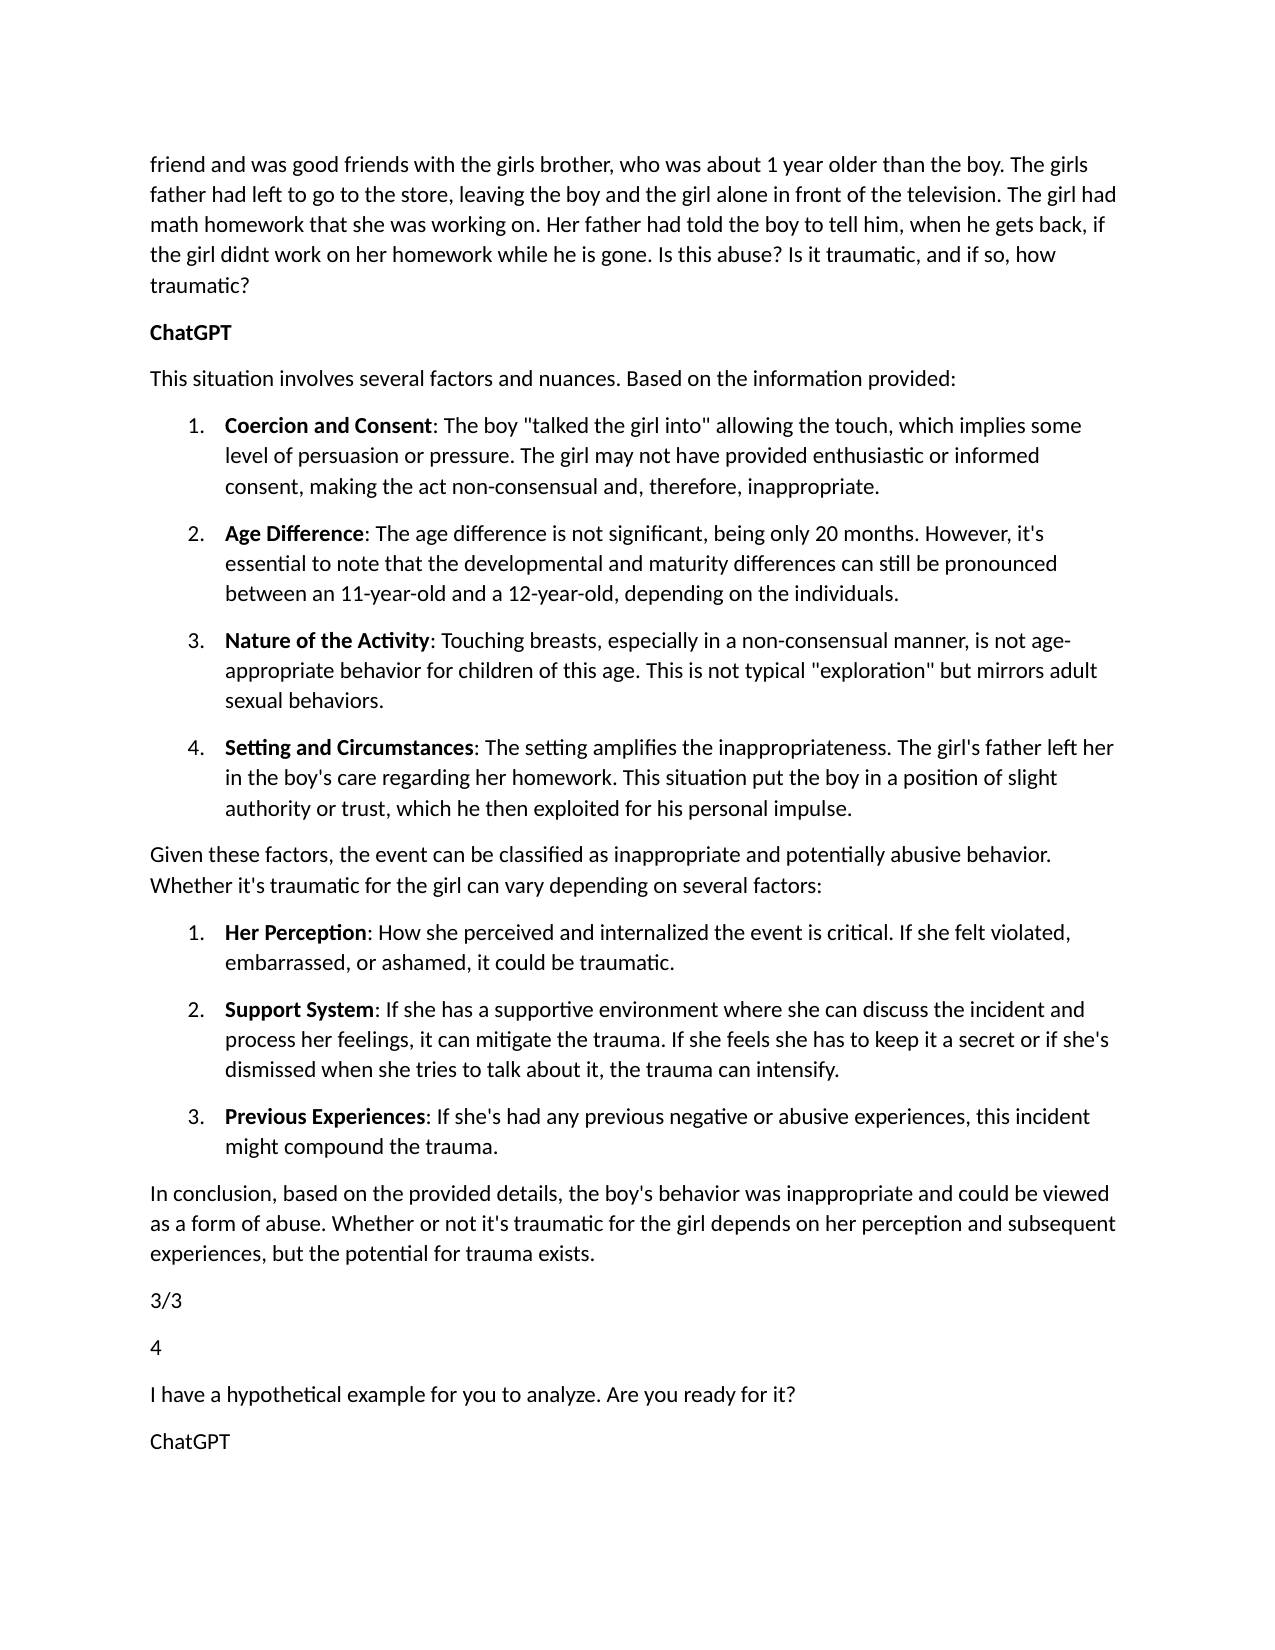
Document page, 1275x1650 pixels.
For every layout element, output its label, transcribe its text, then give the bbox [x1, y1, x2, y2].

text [150, 150, 1125, 299]
text ChatGPT [150, 318, 1125, 346]
text Given these factors, the event can be classified as inappropriate and potentially abusive behavior. Whether it's traumatic for the girl can vary depending on several factors: [150, 841, 1125, 899]
text 4 [150, 1333, 1125, 1361]
text This situation involves several factors and nuances. Based on the information provided: [150, 364, 1125, 393]
text 3/3 [150, 1286, 1125, 1314]
text I have a hypothetical example for you to analyze. Are you ready for it? [150, 1380, 1125, 1408]
list Previous Experiences: If she's had any previous negative or abusive experiences, this incident might compound the trauma. [187, 1102, 1125, 1160]
list Setting and Circumstances: The setting amplifies the inappropriateness. The girl's father left her in the boy's care regarding her homework. This situation put the boy in a position of slight authority or trust, which he then exploited for his personal impulse. [187, 733, 1125, 822]
list Her Perception: How she perceived and internalized the event is critical. If she felt violated, embarrassed, or ashamed, it could be traumatic. [187, 918, 1125, 976]
list Nature of the Activity: Touching breasts, especially in a non-consensual manner, is not age-appropriate behavior for children of this age. This is not typical "exploration" but mirrors adult sexual behaviors. [187, 626, 1125, 714]
text ChatGPT [150, 1427, 1125, 1455]
list Coercion and Consent: The boy "talked the girl into" allowing the touch, which implies some level of persuasion or pressure. The girl may not have provided enthusiastic or informed consent, making the act non-consensual and, therefore, inappropriate. [187, 411, 1125, 500]
list Support System: If she has a supportive environment where she can discuss the incident and process her feelings, it can mitigate the trauma. If she feels she has to keep it a secret or if she's dismissed when she tries to talk about it, the trauma can intensify. [187, 995, 1125, 1083]
text In conclusion, based on the provided details, the boy's behavior was inappropriate and could be viewed as a form of abuse. Whether or not it's traumatic for the girl depends on her perception and subsequent experiences, but the potential for trauma exists. [150, 1179, 1125, 1268]
list Age Difference: The age difference is not significant, being only 20 months. However, it's essential to note that the developmental and maturity differences can still be pronounced between an 11-year-old and a 12-year-old, depending on the individuals. [187, 519, 1125, 607]
